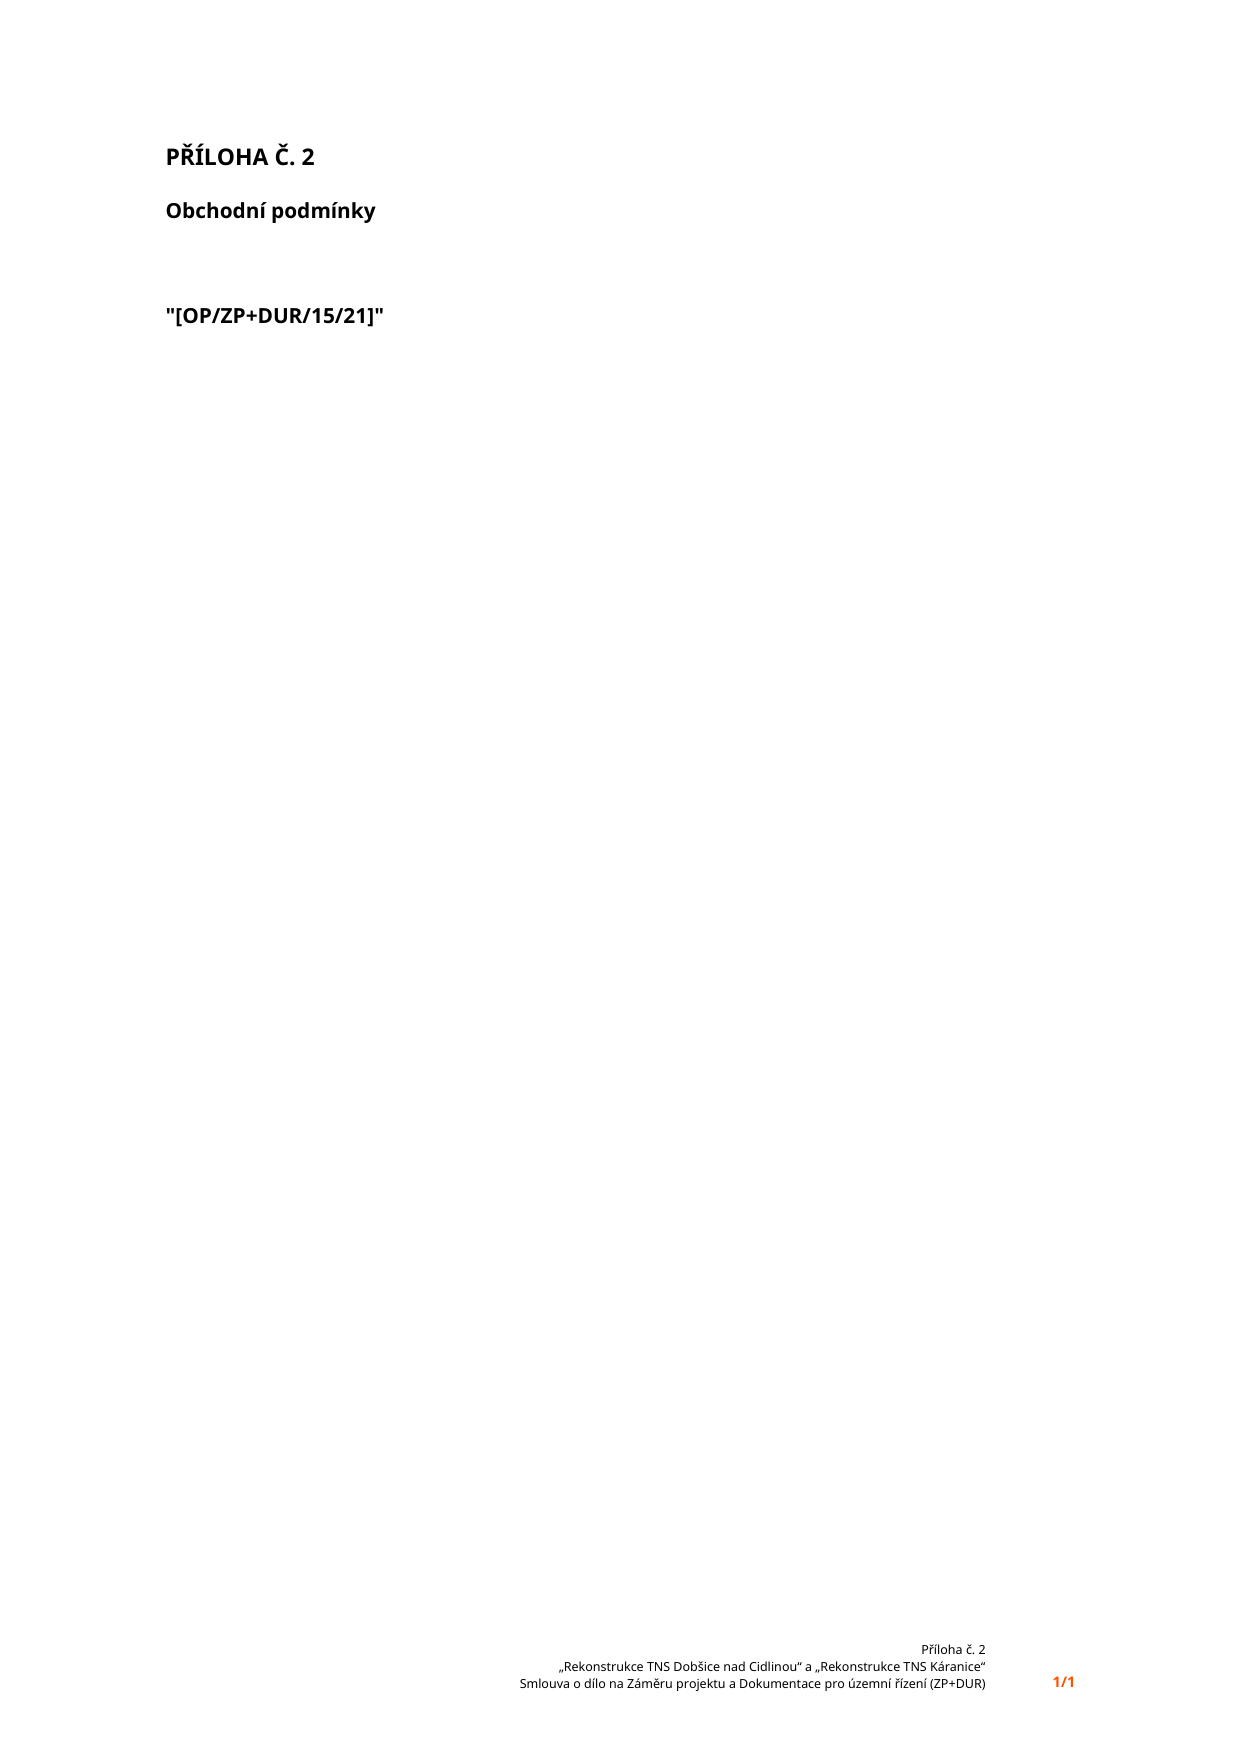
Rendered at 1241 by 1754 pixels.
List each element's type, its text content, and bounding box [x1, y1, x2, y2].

text Obchodní podmínky [165, 197, 1075, 225]
text Příloha č. 2 [165, 141, 1075, 173]
text "[OP/ZP+DUR/15/21]" [165, 301, 1075, 329]
